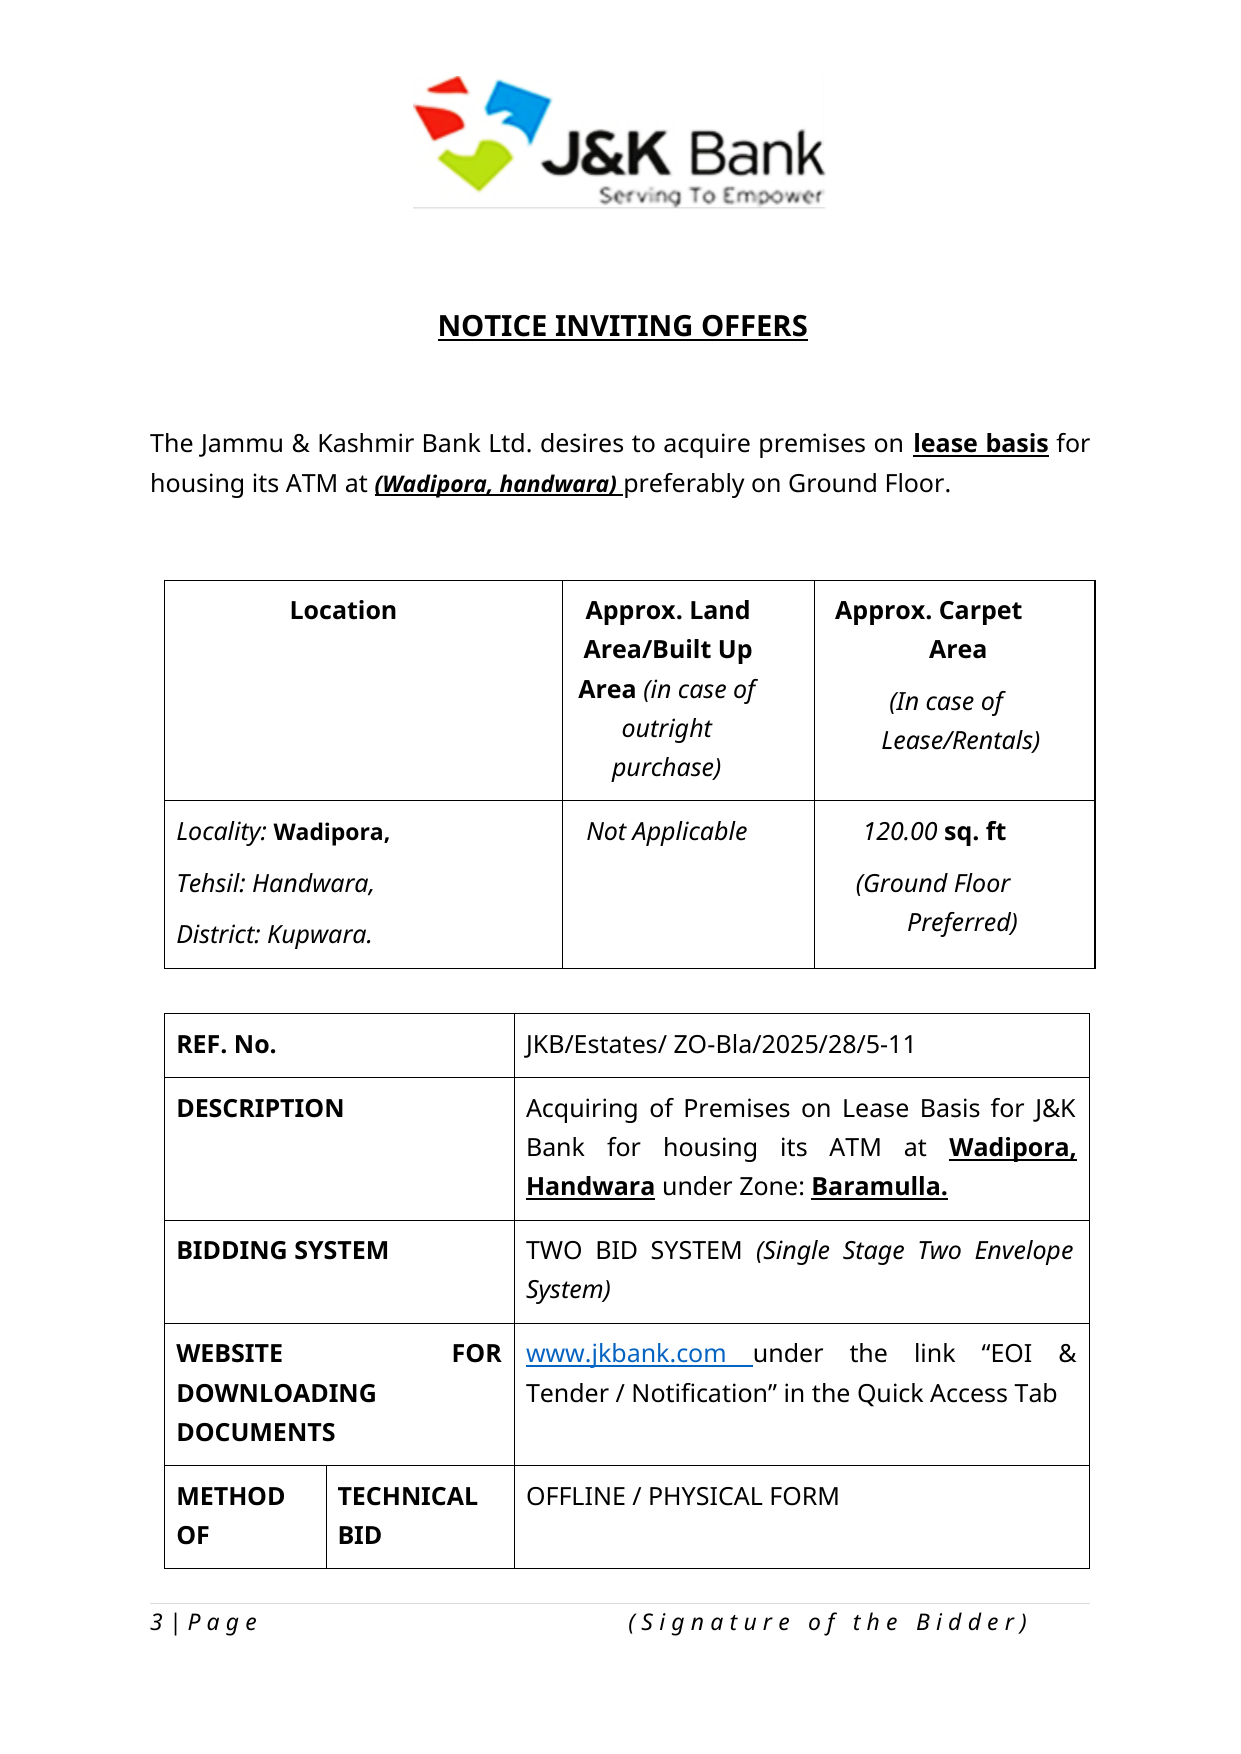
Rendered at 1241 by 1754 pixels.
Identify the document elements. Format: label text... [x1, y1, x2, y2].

table_cell Acquiring of Premises on Lease Basis for J&K Bank for housing its ATM at Wadipora, Handwara under Zone: Baramulla. [515, 1078, 1089, 1219]
table_header Approx. Carpet Area (In case of Lease/Rentals) [815, 581, 1094, 800]
table_header JKB/Estates/ ZO-Bla/2025/28/5-11 [515, 1014, 1089, 1077]
table_cell TWO BID SYSTEM (Single Stage Two Envelope System) [515, 1221, 1089, 1323]
table_cell www.jkbank.com under the link “EOI & Tender / Notification” in the Quick Access Tab [515, 1324, 1089, 1465]
table_cell Locality: Wadipora, Tehsil: Handwara, District: Kupwara. [165, 801, 562, 967]
table_cell OFFLINE / PHYSICAL FORM [515, 1466, 1089, 1568]
picture [413, 76, 828, 210]
table_cell Not Applicable [563, 801, 814, 967]
table_cell METHOD OF SUBMISSION [165, 1466, 326, 1568]
table_cell BIDDING SYSTEM [165, 1221, 514, 1323]
table_cell DESCRIPTION [165, 1078, 514, 1219]
table_cell TECHNICAL BID [327, 1466, 514, 1568]
table_cell 120.00 sq. ft (Ground Floor Preferred) [815, 801, 1094, 967]
table_cell WEBSITE FOR DOWNLOADING DOCUMENTS [165, 1324, 514, 1465]
table_header Approx. Land Area/Built Up Area (in case of outright purchase) [563, 581, 814, 800]
table_header Location [165, 581, 562, 800]
text The Jammu & Kashmir Bank Ltd. desires to acquire premises on lease basis for housing its ATM at (Wadipora, handwara) preferably on Ground Floor. [150, 426, 1090, 499]
table_header REF. No. [165, 1014, 514, 1077]
text NOTICE INVITING OFFERS [150, 306, 1095, 345]
